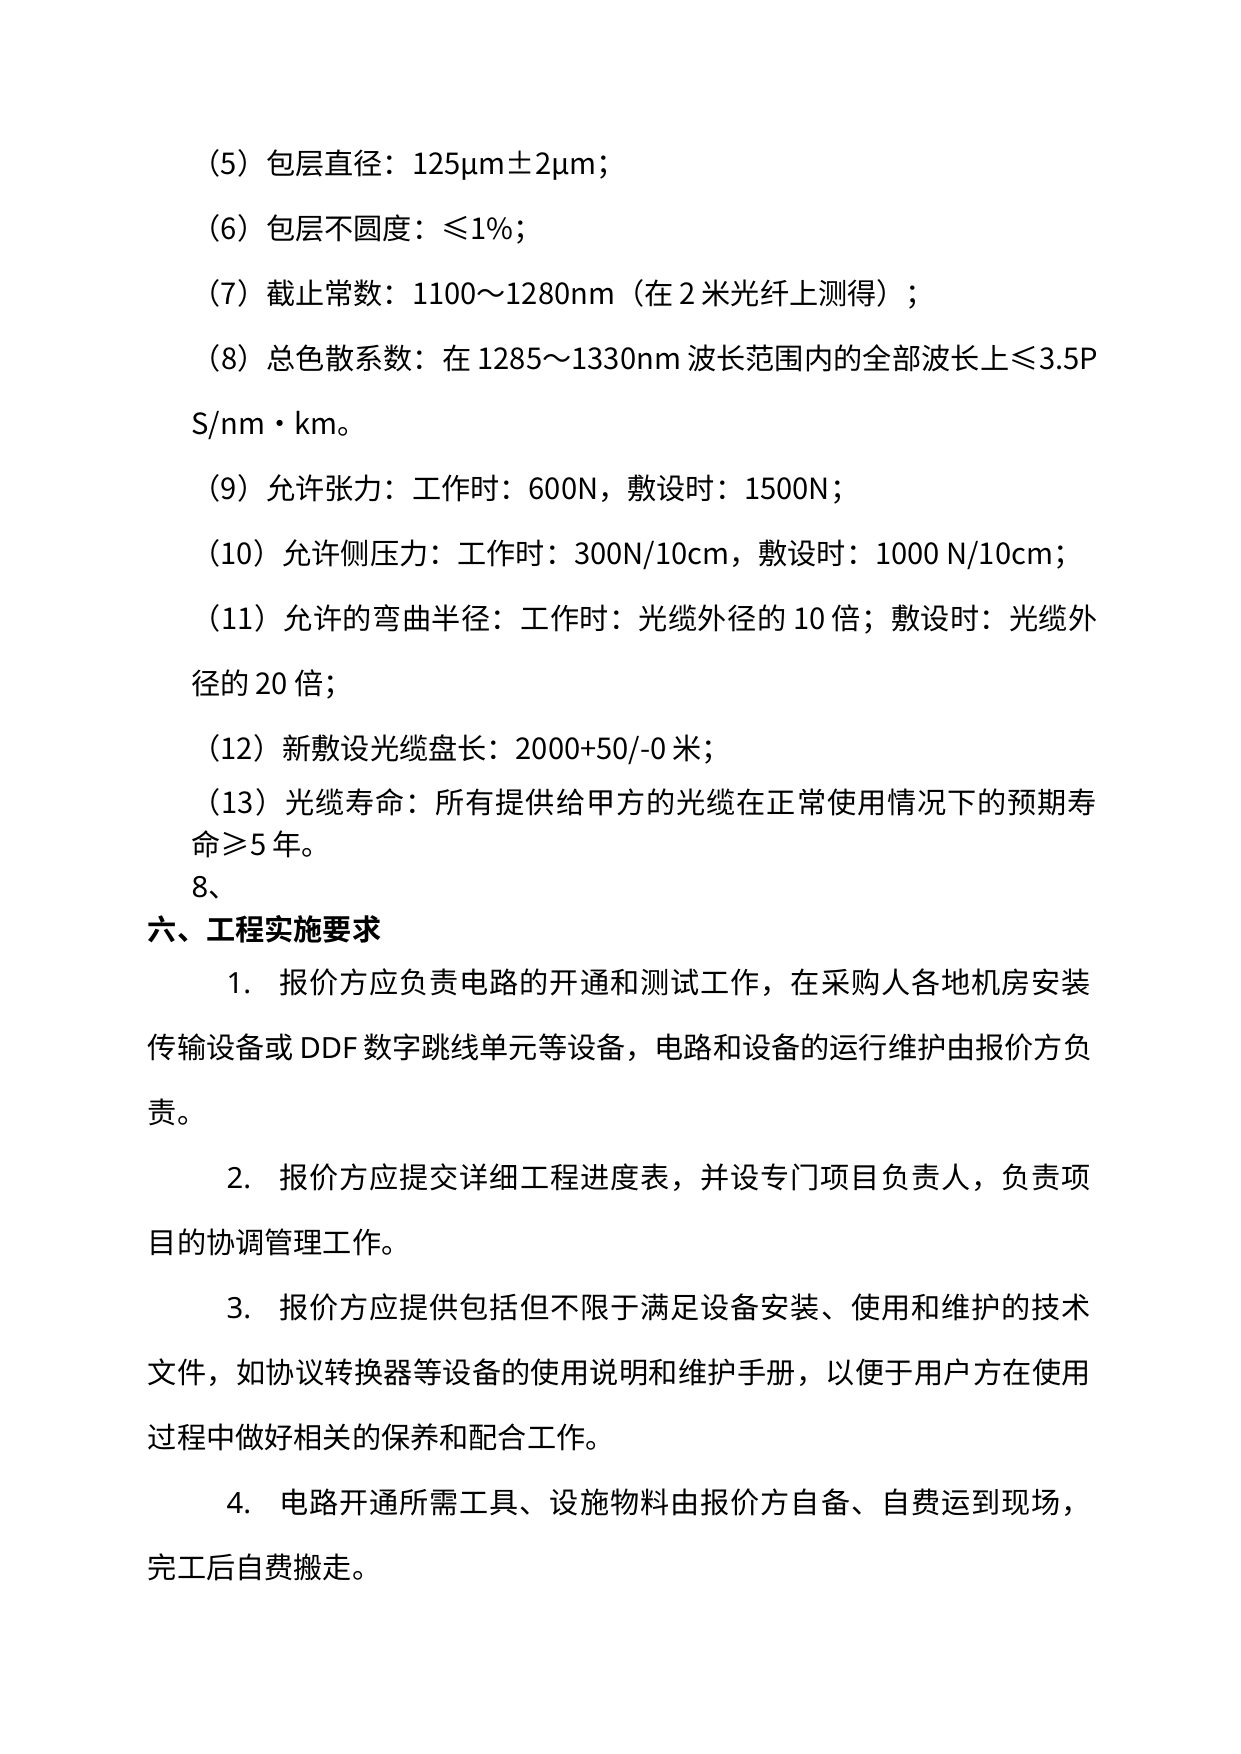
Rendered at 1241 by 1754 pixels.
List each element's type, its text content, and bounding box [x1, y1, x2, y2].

text （5）包层直径：125μm±2μm； [191, 129, 1098, 194]
list 报价方应提供包括但不限于满足设备安装、使用和维护的技术文件，如协议转换器等设备的使用说明和维护手册，以便于用户方在使用过程中做好相关的保养和配合工作。 [148, 1274, 1092, 1469]
text （12）新敷设光缆盘长：2000+50/-0米； [191, 714, 1098, 779]
list 电路开通所需工具、设施物料由报价方自备、自费运到现场，完工后自费搬走。 [148, 1469, 1092, 1599]
text （7）截止常数：1100～1280nm（在2米光纤上测得）； [191, 259, 1098, 324]
text （13）光缆寿命：所有提供给甲方的光缆在正常使用情况下的预期寿命≥5年。 [191, 779, 1098, 864]
text （10）允许侧压力：工作时：300N/10cm，敷设时：1000 N/10cm； [191, 519, 1098, 584]
text （9）允许张力：工作时：600N，敷设时：1500N； [191, 454, 1098, 519]
text 8、 [191, 864, 1098, 906]
text （6）包层不圆度：≤1%； [191, 194, 1098, 259]
text （11）允许的弯曲半径：工作时：光缆外径的10倍；敷设时：光缆外径的20倍； [191, 584, 1098, 714]
list 报价方应负责电路的开通和测试工作，在采购人各地机房安装传输设备或DDF数字跳线单元等设备，电路和设备的运行维护由报价方负责。 [148, 949, 1092, 1144]
text （8）总色散系数：在1285～1330nm波长范围内的全部波长上≤3.5PS/nm·km。 [191, 324, 1098, 454]
list 报价方应提交详细工程进度表，并设专门项目负责人，负责项目的协调管理工作。 [148, 1144, 1092, 1274]
text 六、工程实施要求 [148, 906, 1098, 949]
